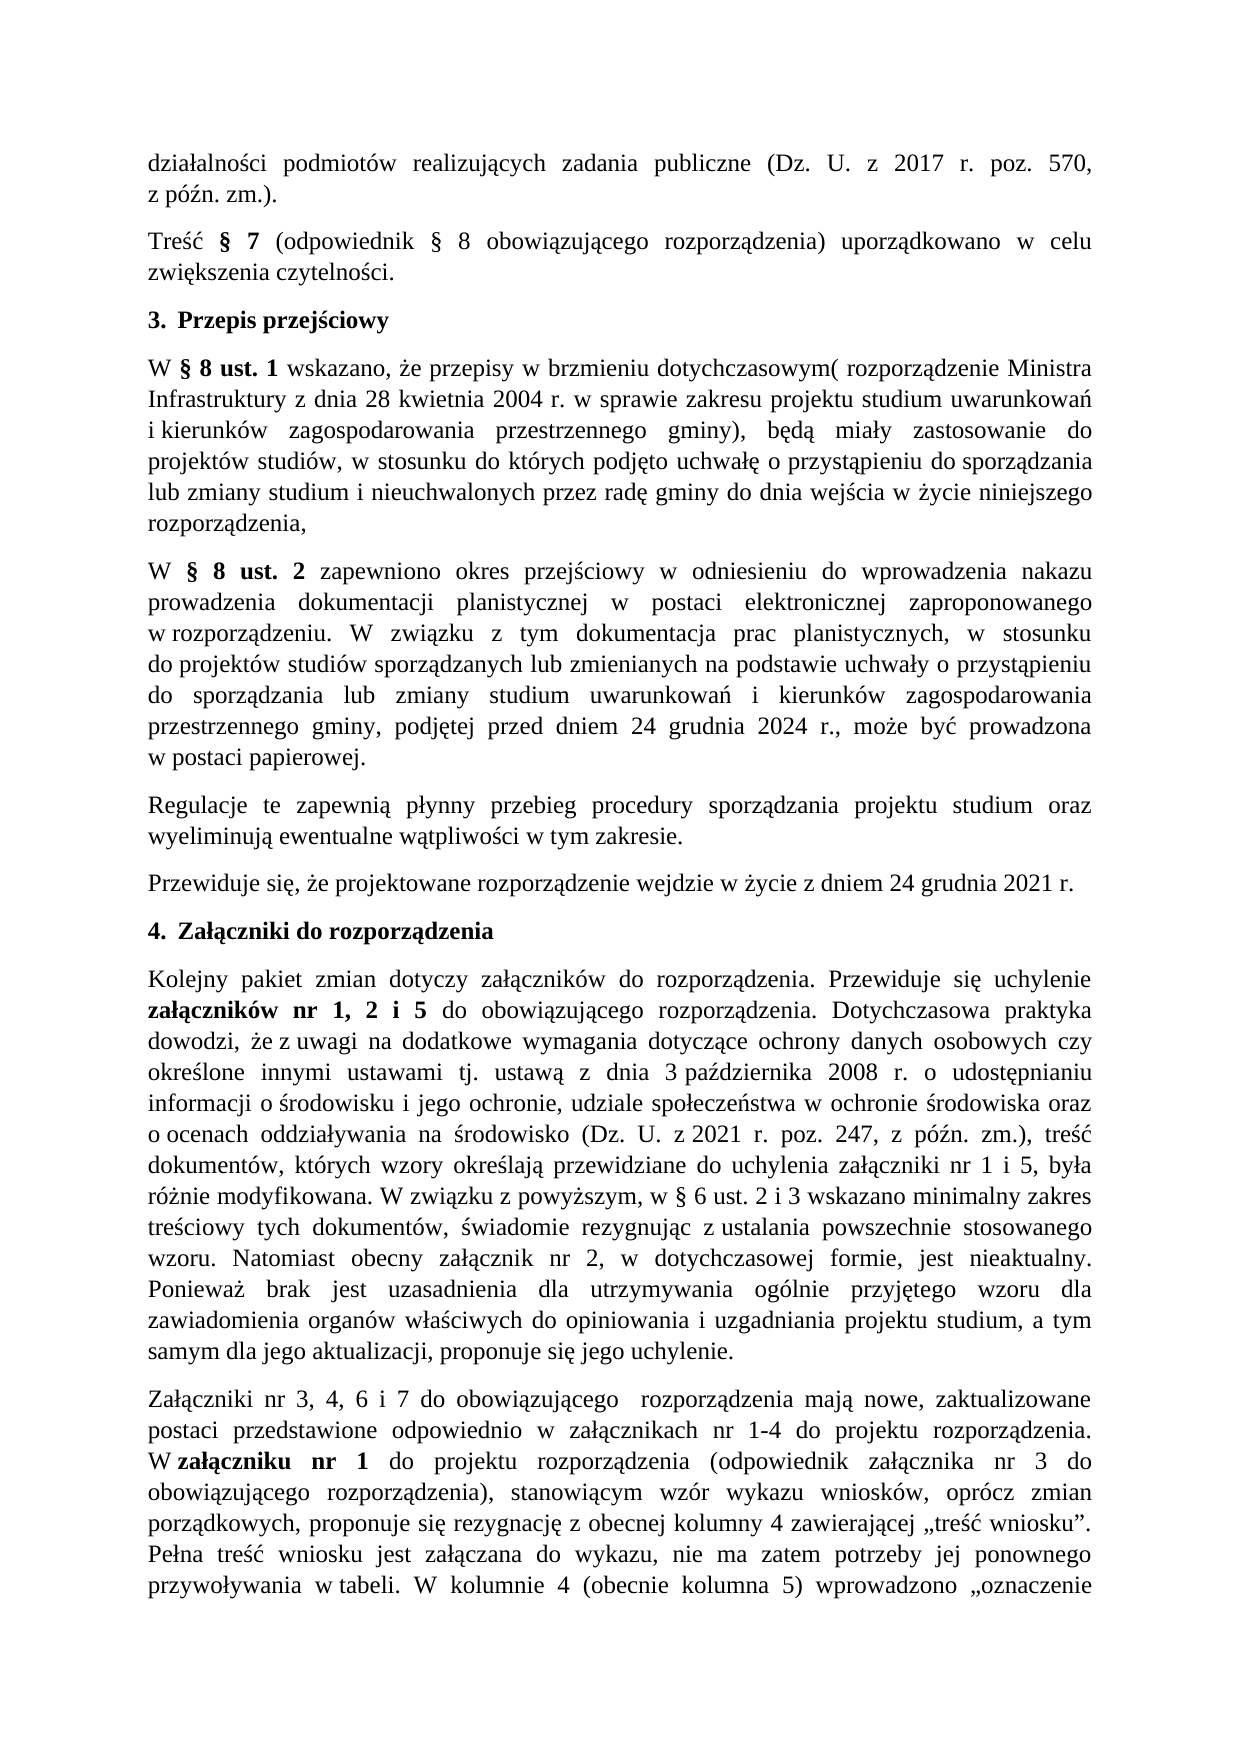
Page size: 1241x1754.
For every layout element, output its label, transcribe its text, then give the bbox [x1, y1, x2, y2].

list Załączniki do rozporządzenia [148, 916, 1093, 945]
text Przewiduje się, że projektowane rozporządzenie wejdzie w życie z dniem 24 grudnia 2021 r. [148, 868, 1093, 897]
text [148, 148, 1093, 207]
text W § 8 ust. 1 wskazano, że przepisy w brzmieniu dotychczasowym( rozporządzenie Ministra Infrastruktury z dnia 28 kwietnia 2004 r. w sprawie zakresu projektu studium uwarunkowań i kierunków zagospodarowania przestrzennego gminy), będą miały zastosowanie do projektów studiów, w stosunku do których podjęto uchwałę o przystąpieniu do sporządzania lub zmiany studium i nieuchwalonych przez radę gminy do dnia wejścia w życie niniejszego rozporządzenia, [148, 353, 1093, 537]
text Regulacje te zapewnią płynny przebieg procedury sporządzania projektu studium oraz wyeliminują ewentualne wątpliwości w tym zakresie. [148, 790, 1093, 849]
text Kolejny pakiet zmian dotyczy załączników do rozporządzenia. Przewiduje się uchylenie załączników nr 1, 2 i 5 do obowiązującego rozporządzenia. Dotychczasowa praktyka dowodzi, że z uwagi na dodatkowe wymagania dotyczące ochrony danych osobowych czy określone innymi ustawami tj. ustawą z dnia 3 października 2008 r. o udostępnianiu informacji o środowisku i jego ochronie, udziale społeczeństwa w ochronie środowiska oraz o ocenach oddziaływania na środowisko (Dz. U. z 2021 r. poz. 247, z późn. zm.), treść dokumentów, których wzory określają przewidziane do uchylenia załączniki nr 1 i 5, była różnie modyfikowana. W związku z powyższym, w § 6 ust. 2 i 3 wskazano minimalny zakres treściowy tych dokumentów, świadomie rezygnując z ustalania powszechnie stosowanego wzoru. Natomiast obecny załącznik nr 2, w dotychczasowej formie, jest nieaktualny. Ponieważ brak jest uzasadnienia dla utrzymywania ogólnie przyjętego wzoru dla zawiadomienia organów właściwych do opiniowania i uzgadniania projektu studium, a tym samym dla jego aktualizacji, proponuje się jego uchylenie. [148, 964, 1093, 1365]
text Treść § 7 (odpowiednik § 8 obowiązującego rozporządzenia) uporządkowano w celu zwiększenia czytelności. [148, 226, 1093, 286]
text W § 8 ust. 2 zapewniono okres przejściowy w odniesieniu do wprowadzenia nakazu prowadzenia dokumentacji planistycznej w postaci elektronicznej zaproponowanego w rozporządzeniu. W związku z tym dokumentacja prac planistycznych, w stosunku do projektów studiów sporządzanych lub zmienianych na podstawie uchwały o przystąpieniu do sporządzania lub zmiany studium uwarunkowań i kierunków zagospodarowania przestrzennego gminy, podjętej przed dniem 24 grudnia 2024 r., może być prowadzona w postaci papierowej. [148, 556, 1093, 771]
list Przepis przejściowy [148, 305, 1093, 334]
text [148, 1384, 1093, 1599]
